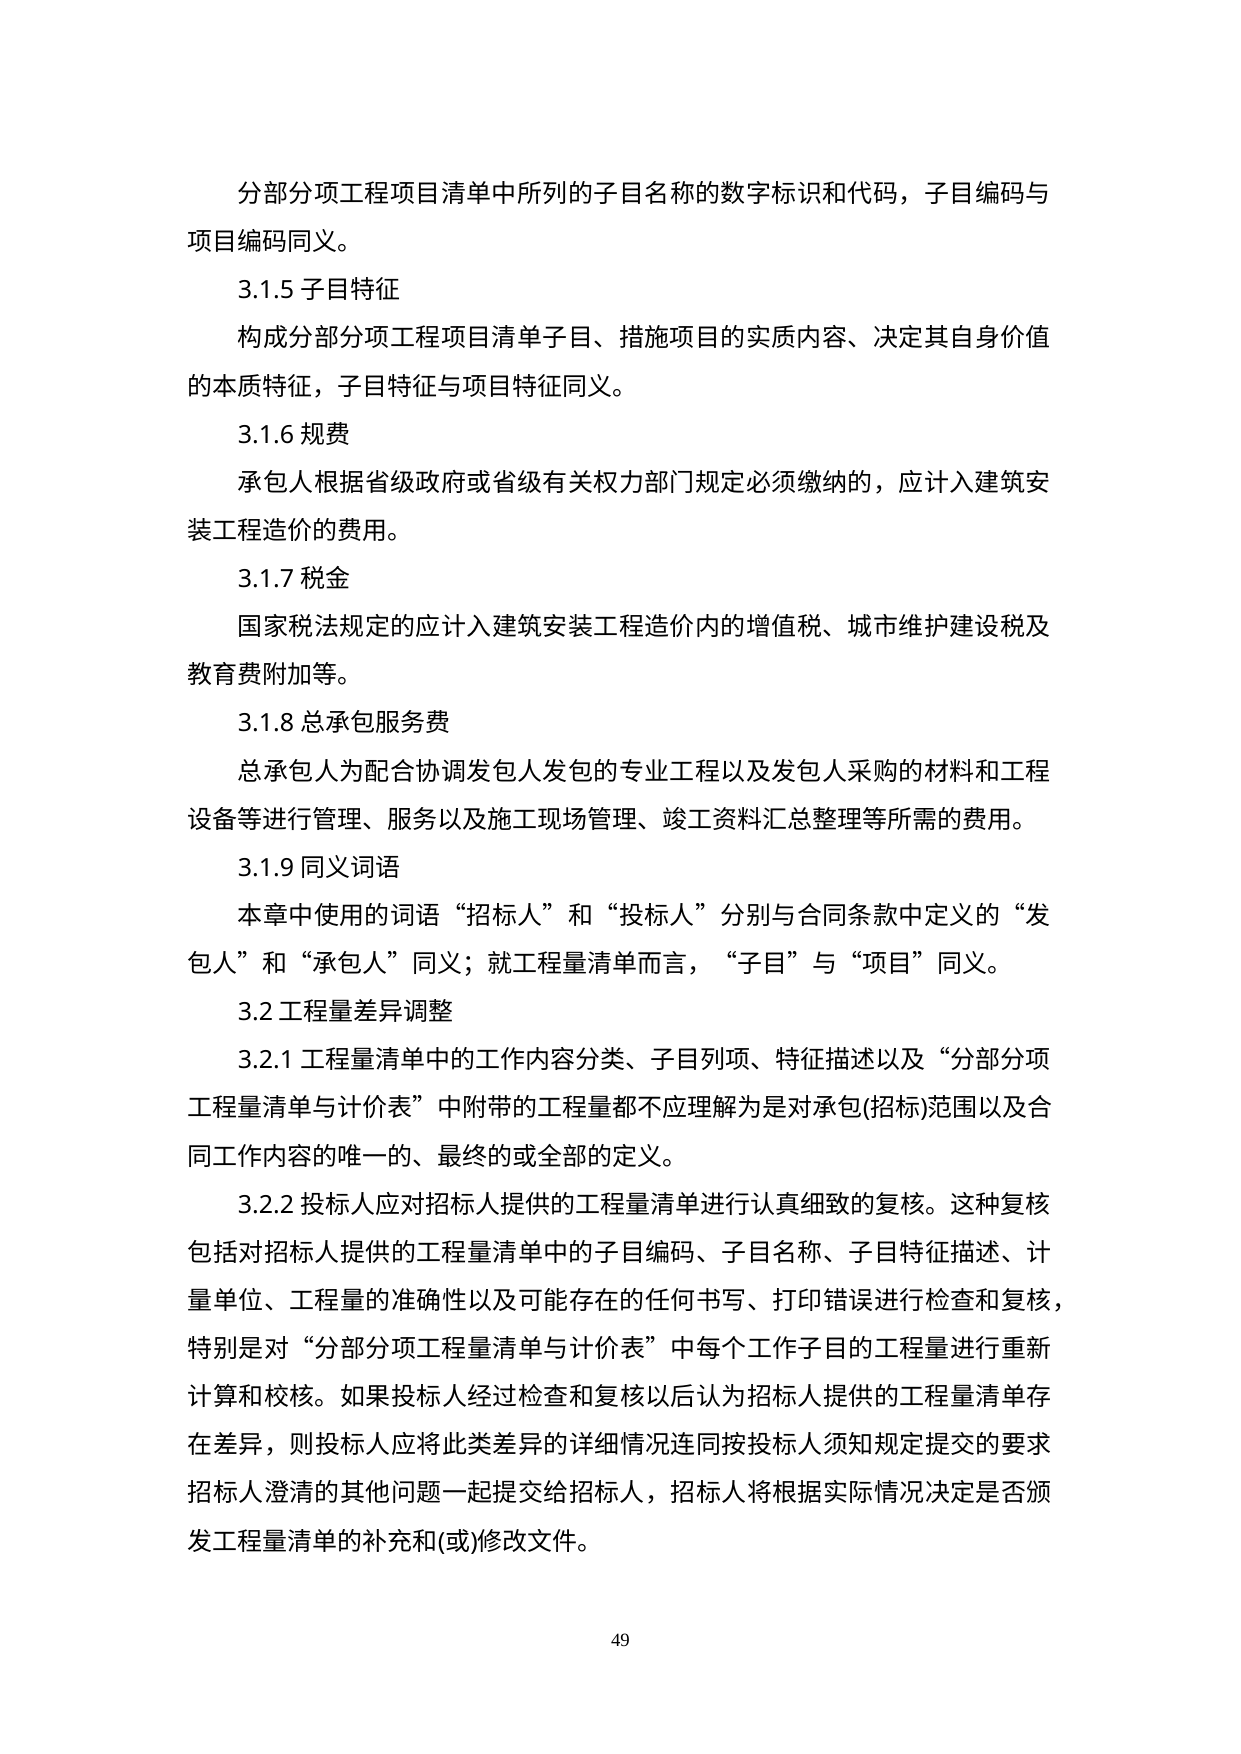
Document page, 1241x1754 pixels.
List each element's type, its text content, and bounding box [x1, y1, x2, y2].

text 3.2.1 工程量清单中的工作内容分类、子目列项、特征描述以及“分部分项工程量清单与计价表”中附带的工程量都不应理解为是对承包(招标)范围以及合同工作内容的唯一的、最终的或全部的定义。 [188, 1034, 1053, 1178]
text 3.1.5 子目特征 [188, 264, 1053, 312]
text 国家税法规定的应计入建筑安装工程造价内的增值税、城市维护建设税及教育费附加等。 [188, 601, 1053, 697]
text 3.1.9 同义词语 [188, 841, 1053, 889]
text 构成分部分项工程项目清单子目、措施项目的实质内容、决定其自身价值的本质特征，子目特征与项目特征同义。 [188, 312, 1053, 408]
text 本章中使用的词语“招标人”和“投标人”分别与合同条款中定义的“发包人”和“承包人”同义；就工程量清单而言，“子目”与“项目”同义。 [188, 889, 1053, 986]
text 3.2工程量差异调整 [188, 986, 1053, 1034]
text 总承包人为配合协调发包人发包的专业工程以及发包人采购的材料和工程设备等进行管理、服务以及施工现场管理、竣工资料汇总整理等所需的费用。 [188, 745, 1053, 841]
text 承包人根据省级政府或省级有关权力部门规定必须缴纳的，应计入建筑安装工程造价的费用。 [188, 456, 1053, 553]
text 分部分项工程项目清单中所列的子目名称的数字标识和代码，子目编码与项目编码同义。 [188, 168, 1053, 264]
text 3.1.6 规费 [188, 408, 1053, 456]
text 3.1.8 总承包服务费 [188, 697, 1053, 745]
text 3.1.7 税金 [188, 553, 1053, 601]
text 3.2.2 投标人应对招标人提供的工程量清单进行认真细致的复核。这种复核包括对招标人提供的工程量清单中的子目编码、子目名称、子目特征描述、计量单位、工程量的准确性以及可能存在的任何书写、打印错误进行检查和复核，特别是对“分部分项工程量清单与计价表”中每个工作子目的工程量进行重新计算和校核。如果投标人经过检查和复核以后认为招标人提供的工程量清单存在差异，则投标人应将此类差异的详细情况连同按投标人须知规定提交的要求招标人澄清的其他问题一起提交给招标人，招标人将根据实际情况决定是否颁发工程量清单的补充和(或)修改文件。 [188, 1178, 1053, 1563]
